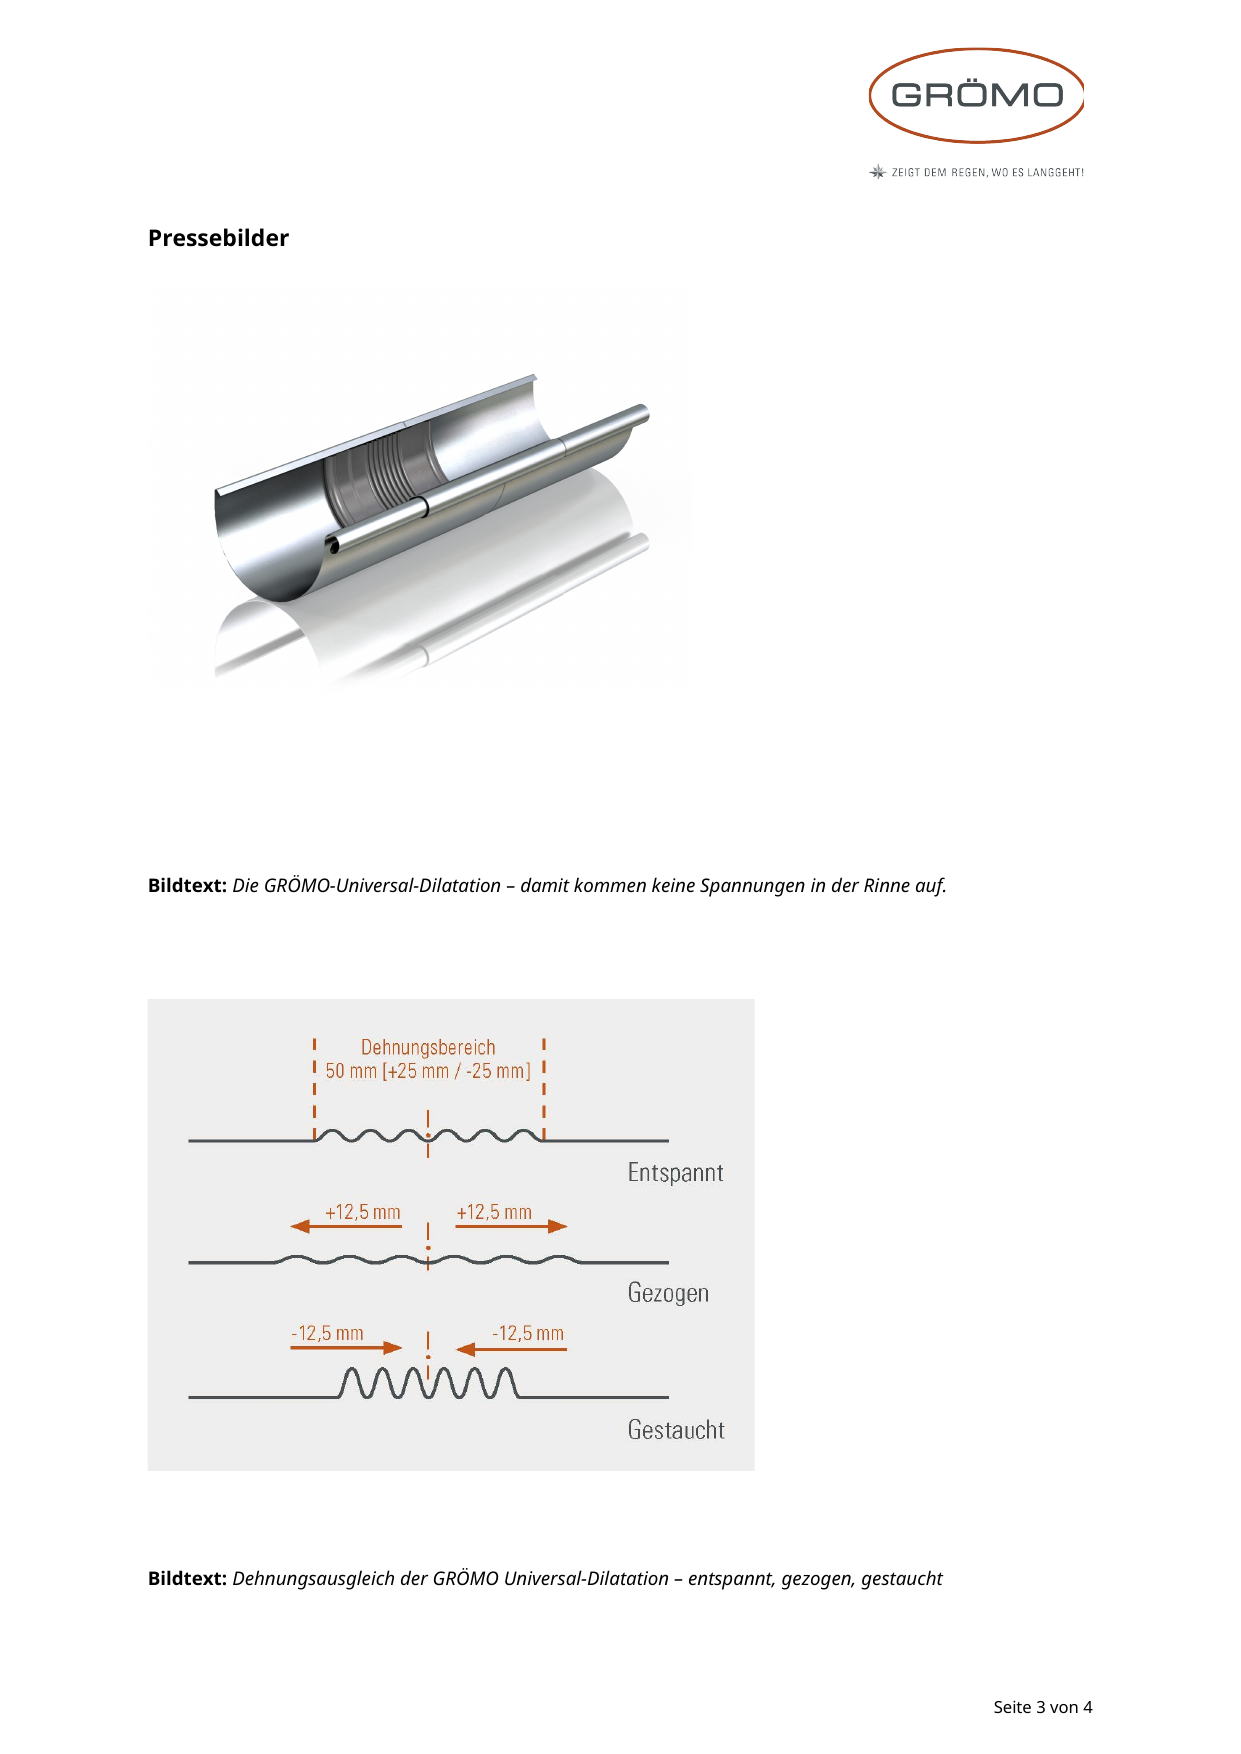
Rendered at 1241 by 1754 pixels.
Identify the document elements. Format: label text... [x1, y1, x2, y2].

text Bildtext: Dehnungsausgleich der GRÖMO Universal-Dilatation – entspannt, gezogen, gestaucht [148, 1565, 1093, 1590]
text Bildtext: Die GRÖMO-Universal-Dilatation – damit kommen keine Spannungen in der Rinne auf. [148, 872, 1093, 898]
picture [147, 999, 755, 1471]
text Pressebilder [148, 222, 1093, 253]
picture [868, 47, 1084, 179]
picture [146, 284, 693, 694]
